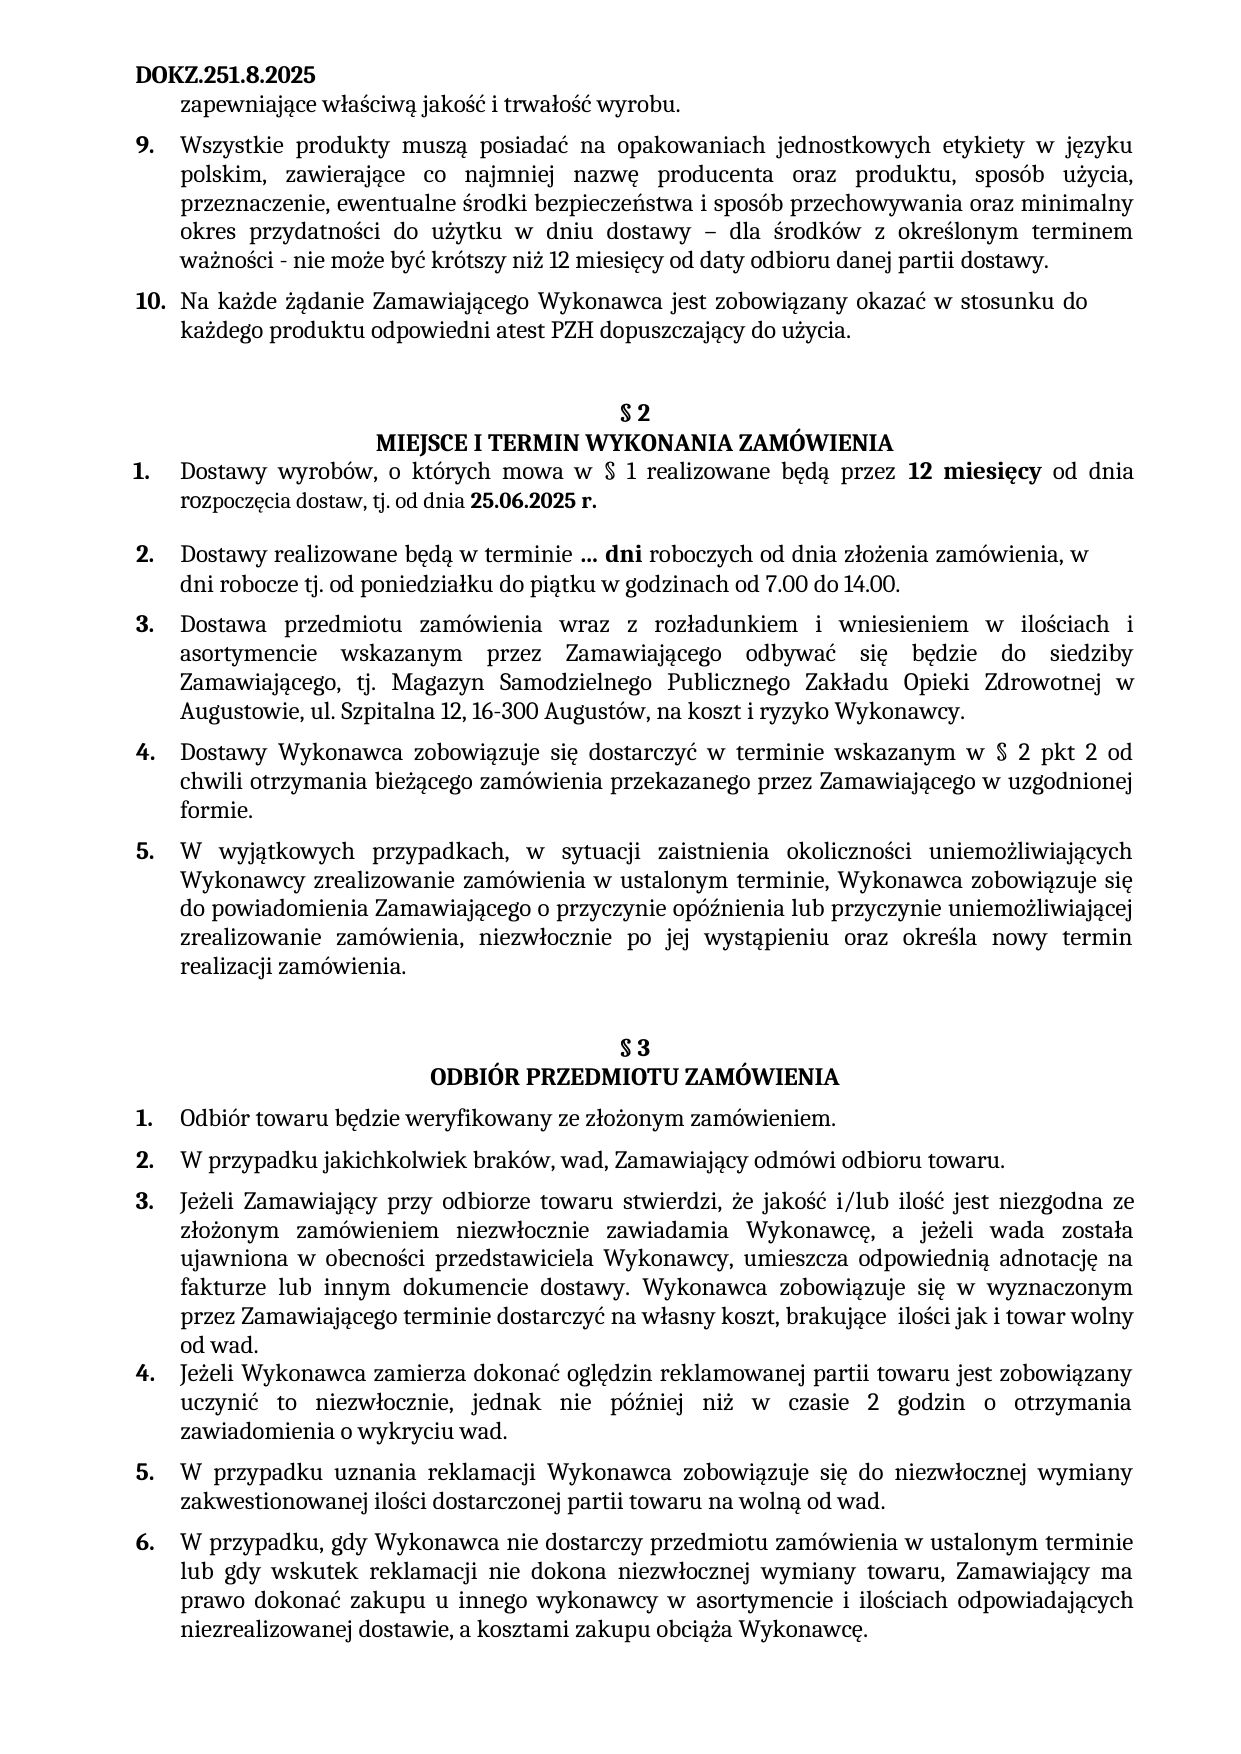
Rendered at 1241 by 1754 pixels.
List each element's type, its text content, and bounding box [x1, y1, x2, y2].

list Na każde żądanie Zamawiającego Wykonawca jest zobowiązany okazać w stosunku do [136, 287, 1152, 316]
subtitle MIEJSCE I TERMIN WYKONANIA ZAMÓWIENIA [360, 428, 909, 457]
list W przypadku jakichkolwiek braków, wad, Zamawiający odmówi odbioru towaru. [136, 1146, 1152, 1174]
list Dostawy realizowane będą w terminie … dni roboczych od dnia złożenia zamówienia, w [136, 539, 1152, 569]
list Wszystkie produkty muszą posiadać na opakowaniach jednostkowych etykiety w języku polskim, zawierające co najmniej nazwę producenta oraz produktu, sposób użycia, przeznaczenie, ewentualne środki bezpieczeństwa i sposób przechowywania oraz minimalny okres przydatności do użytku w dniu dostawy – dla środków z określonym terminem ważności - nie może być krótszy niż 12 miesięcy od daty odbioru danej partii dostawy. [136, 131, 1134, 275]
list W przypadku, gdy Wykonawca nie dostarczy przedmiotu zamówienia w ustalonym terminie lub gdy wskutek reklamacji nie dokona niezwłocznej wymiany towaru, Zamawiający ma prawo dokonać zakupu u innego wykonawcy w asortymencie i ilościach odpowiadających niezrealizowanej dostawie, a kosztami zakupu obciąża Wykonawcę. [136, 1528, 1134, 1643]
list Jeżeli Zamawiający przy odbiorze towaru stwierdzi, że jakość i/lub ilość jest niezgodna ze złożonym zamówieniem niezwłocznie zawiadamia Wykonawcę, a jeżeli wada została ujawniona w obecności przedstawiciela Wykonawcy, umieszcza odpowiednią adnotację na fakturze lub innym dokumencie dostawy. Wykonawca zobowiązuje się w wyznaczonym przez Zamawiającego terminie dostarczyć na własny koszt, brakujące ilości jak i towar wolny od wad. [136, 1187, 1134, 1359]
list Odbiór towaru będzie weryfikowany ze złożonym zamówieniem. [136, 1104, 1152, 1133]
text każdego produktu odpowiedni atest PZH dopuszczający do użycia. [180, 316, 1152, 345]
list Dostawy wyrobów, o których mowa w § 1 realizowane będą przez 12 miesięcy od dnia rozpoczęcia dostaw, tj. od dnia 25.06.2025 r. [133, 457, 1134, 514]
list W przypadku uznania reklamacji Wykonawca zobowiązuje się do niezwłocznej wymiany zakwestionowanej ilości dostarczonej partii towaru na wolną od wad. [136, 1458, 1134, 1516]
text dni robocze tj. od poniedziałku do piątku w godzinach od 7.00 do 14.00. [180, 569, 1152, 598]
text § 2 [360, 398, 909, 428]
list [136, 89, 1134, 118]
list W wyjątkowych przypadkach, w sytuacji zaistnienia okoliczności uniemożliwiających Wykonawcy zrealizowanie zamówienia w ustalonym terminie, Wykonawca zobowiązuje się do powiadomienia Zamawiającego o przyczynie opóźnienia lub przyczynie uniemożliwiającej zrealizowanie zamówienia, niezwłocznie po jej wystąpieniu oraz określa nowy termin realizacji zamówienia. [136, 837, 1134, 981]
subtitle ODBIÓR PRZEDMIOTU ZAMÓWIENIA [360, 1063, 910, 1092]
list Dostawa przedmiotu zamówienia wraz z rozładunkiem i wniesieniem w ilościach i asortymencie wskazanym przez Zamawiającego odbywać się będzie do siedziby Zamawiającego, tj. Magazyn Samodzielnego Publicznego Zakładu Opieki Zdrowotnej w Augustowie, ul. Szpitalna 12, 16-300 Augustów, na koszt i ryzyko Wykonawcy. [136, 610, 1134, 725]
list Dostawy Wykonawca zobowiązuje się dostarczyć w terminie wskazanym w § 2 pkt 2 od chwili otrzymania bieżącego zamówienia przekazanego przez Zamawiającego w uzgodnionej formie. [136, 738, 1134, 824]
list Jeżeli Wykonawca zamierza dokonać oględzin reklamowanej partii towaru jest zobowiązany uczynić to niezwłocznie, jednak nie później niż w czasie 2 godzin o otrzymania zawiadomienia o wykryciu wad. [136, 1359, 1134, 1446]
text § 3 [360, 1034, 909, 1063]
